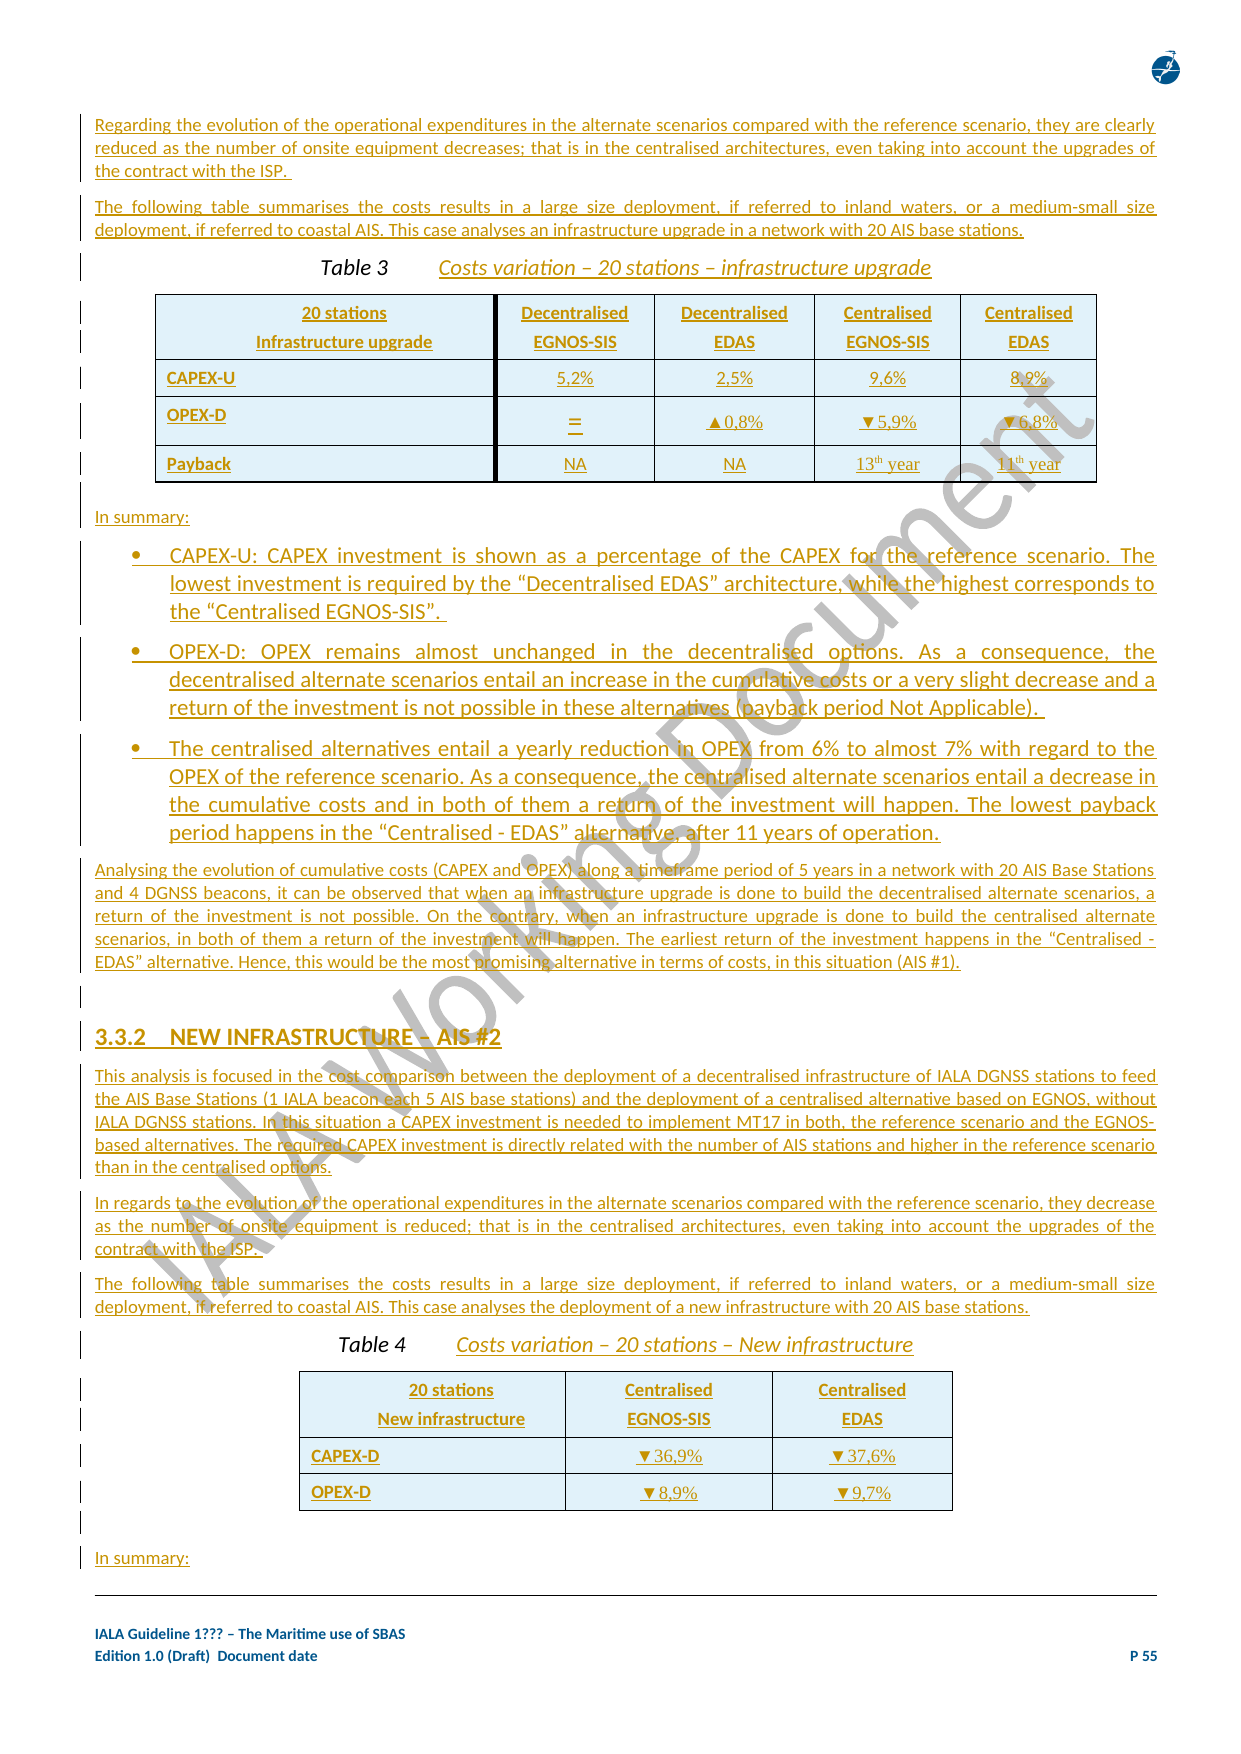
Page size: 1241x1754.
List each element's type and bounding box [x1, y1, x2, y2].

picture [1120, 0, 1239, 119]
